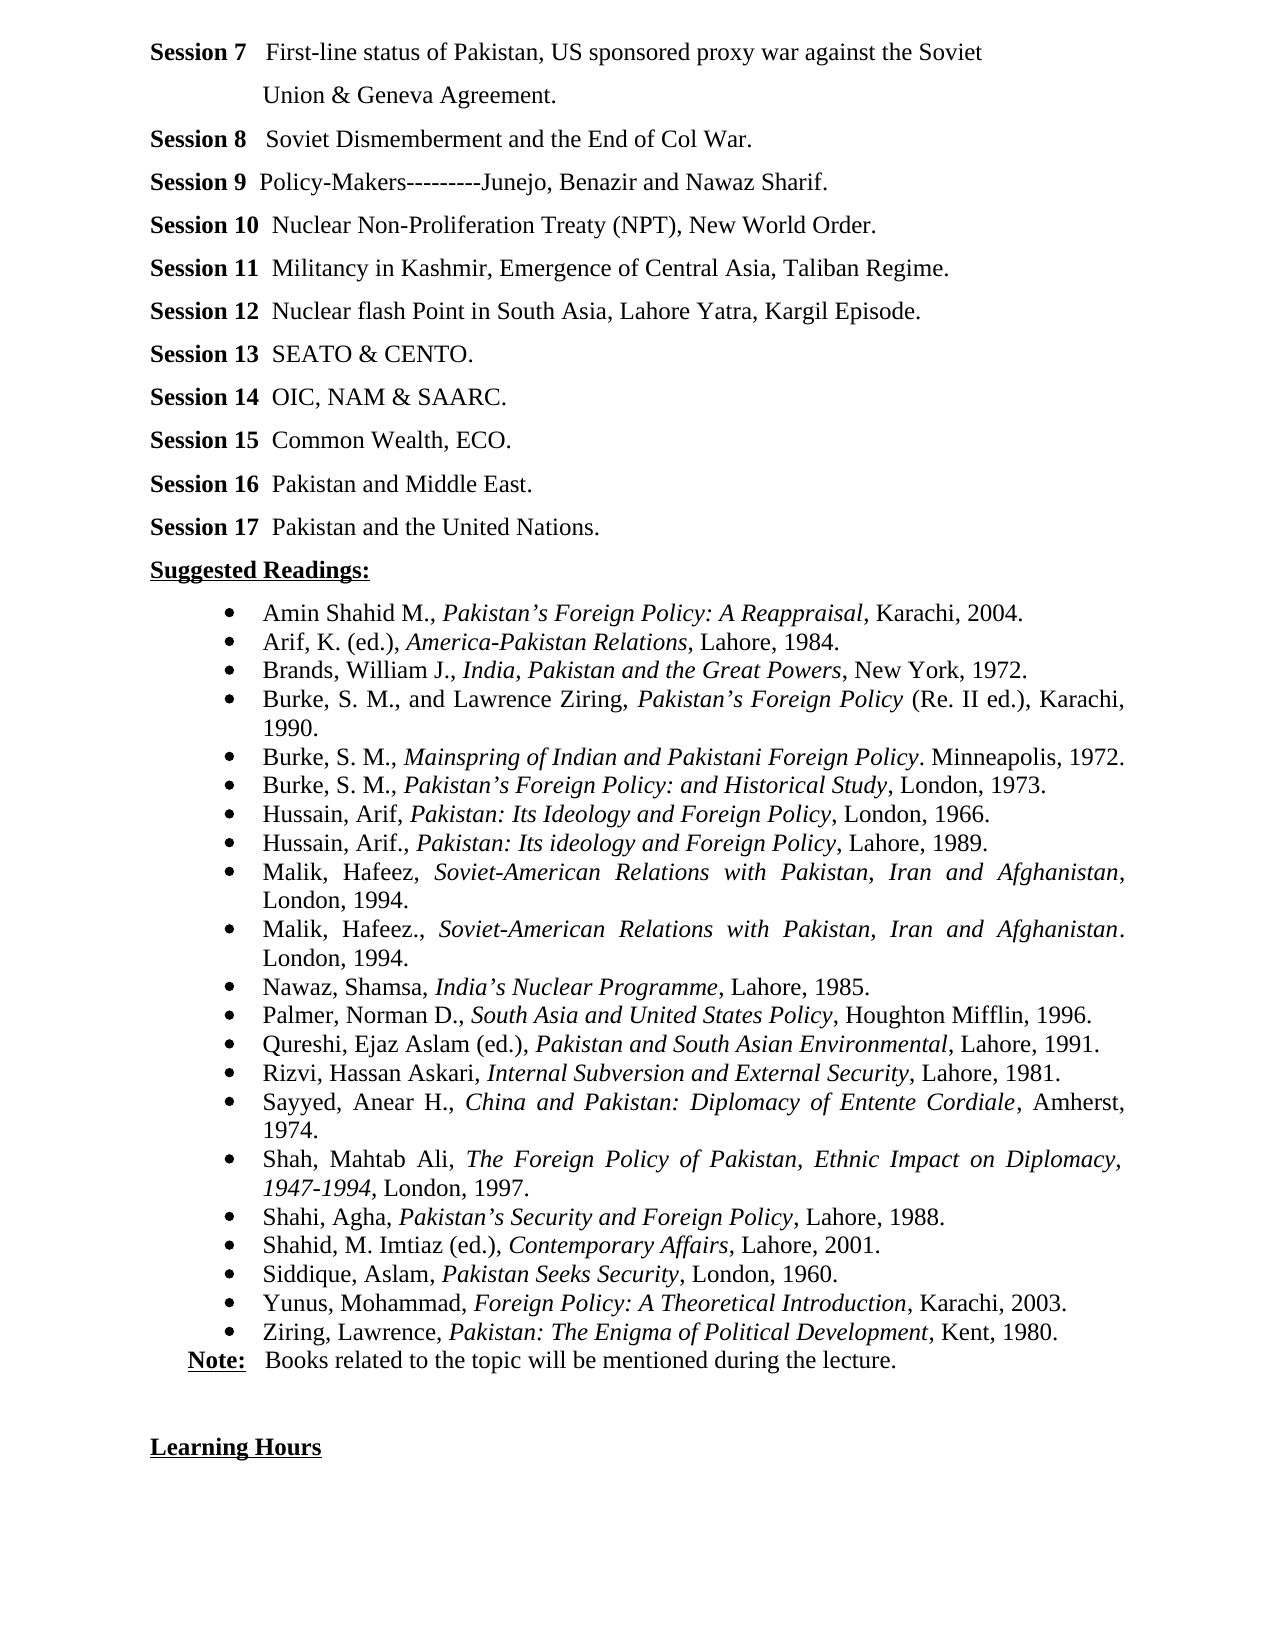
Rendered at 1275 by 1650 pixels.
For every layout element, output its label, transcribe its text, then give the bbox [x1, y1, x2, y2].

text Session 12 Nuclear flash Point in , Lahore Yatra, Kargil Episode. [150, 296, 1125, 325]
text Note: Books related to the topic will be mentioned during the lecture. [187, 1346, 1125, 1374]
list Sayyed, Anear H., and : Diplomacy of Entente Cordiale, , 1974. [225, 1087, 1125, 1144]
text Session 17 and the United Nations. [150, 512, 1125, 541]
list Burke, S. M., and Lawrence Ziring, Pakistan’s Foreign Policy (Re. II ed.), , 1990. [225, 684, 1125, 742]
text Session 14 OIC, NAM & SAARC. [150, 382, 1125, 411]
list Rizvi, Hassan Askari, Internal Subversion and External Security, , 1981. [225, 1058, 1125, 1087]
list Burke, S. M., Pakistan’s Foreign Policy: and Historical Study, , 1973. [225, 771, 1125, 799]
text Session 8 Soviet Dismemberment and the End of War. [150, 124, 1125, 152]
text Session 13 SEATO & CENTO. [150, 339, 1125, 368]
text Session 16 and . [150, 469, 1125, 497]
list Hussain, , : Its ideology and Foreign Policy, , 1989. [225, 828, 1125, 857]
list Hussain, , : Its Ideology and Foreign Policy, , 1966. [225, 799, 1125, 828]
list Yunus, Mohammad, Foreign Policy: A Theoretical Introduction, , 2003. [225, 1288, 1125, 1317]
text Session 9 Policy-Makers---------Junejo, Benazir and Nawaz Sharif. [150, 167, 1125, 196]
text Learning Hours [150, 1432, 1125, 1461]
list Arif, K. (ed.), America-Pakistan Relations, , 1984. [225, 627, 1125, 656]
list Qureshi, Ejaz Aslam (ed.), and South Asian Environmental, , 1991. [225, 1029, 1125, 1058]
list Shahid, M. Imtiaz (ed.), Contemporary Affairs, , 2001. [225, 1231, 1125, 1259]
list Nawaz, Shamsa, India’s Nuclear Programme, , 1985. [225, 972, 1125, 1001]
list Shahi, Agha, Pakistan’s Security and Foreign Policy, , 1988. [225, 1202, 1125, 1231]
list Malik, Hafeez., Soviet-American Relations with , and . , 1994. [225, 914, 1125, 972]
text Session 7 First-line status of , US sponsored proxy war against the Soviet [150, 37, 1125, 66]
text Session 15 Common Wealth, ECO. [150, 426, 1125, 454]
list Malik, Hafeez, Soviet-American Relations with , and , , 1994. [225, 857, 1125, 914]
text Suggested : [150, 555, 1125, 584]
text Session 11 Militancy in Kashmir, Emergence of Central Asia, Taliban Regime. [150, 253, 1125, 282]
list Ziring, , : The Enigma of Political Development, , 1980. [225, 1317, 1125, 1346]
list Brands, William J., , and the Great Powers, , 1972. [225, 656, 1125, 684]
list Amin Shahid M., Pakistan’s Foreign Policy: A Reappraisal, , 2004. [225, 598, 1125, 627]
list Siddique, , Seeks Security, , 1960. [225, 1259, 1125, 1288]
text Session 10 Nuclear Non-Proliferation Treaty (NPT), Order. [150, 210, 1125, 239]
text Union & Geneva Agreement. [150, 81, 1125, 109]
list Palmer, Norman D., South Asia and Policy, Houghton Mifflin, 1996. [225, 1001, 1125, 1029]
list Burke, S. M., Mainspring of Indian and Pakistani Foreign Policy. , 1972. [225, 742, 1125, 771]
list Shah, Mahtab Ali, The Foreign Policy of Pakistan, Ethnic Impact on Diplomacy, 1947-1994, London, 1997. [225, 1144, 1125, 1202]
